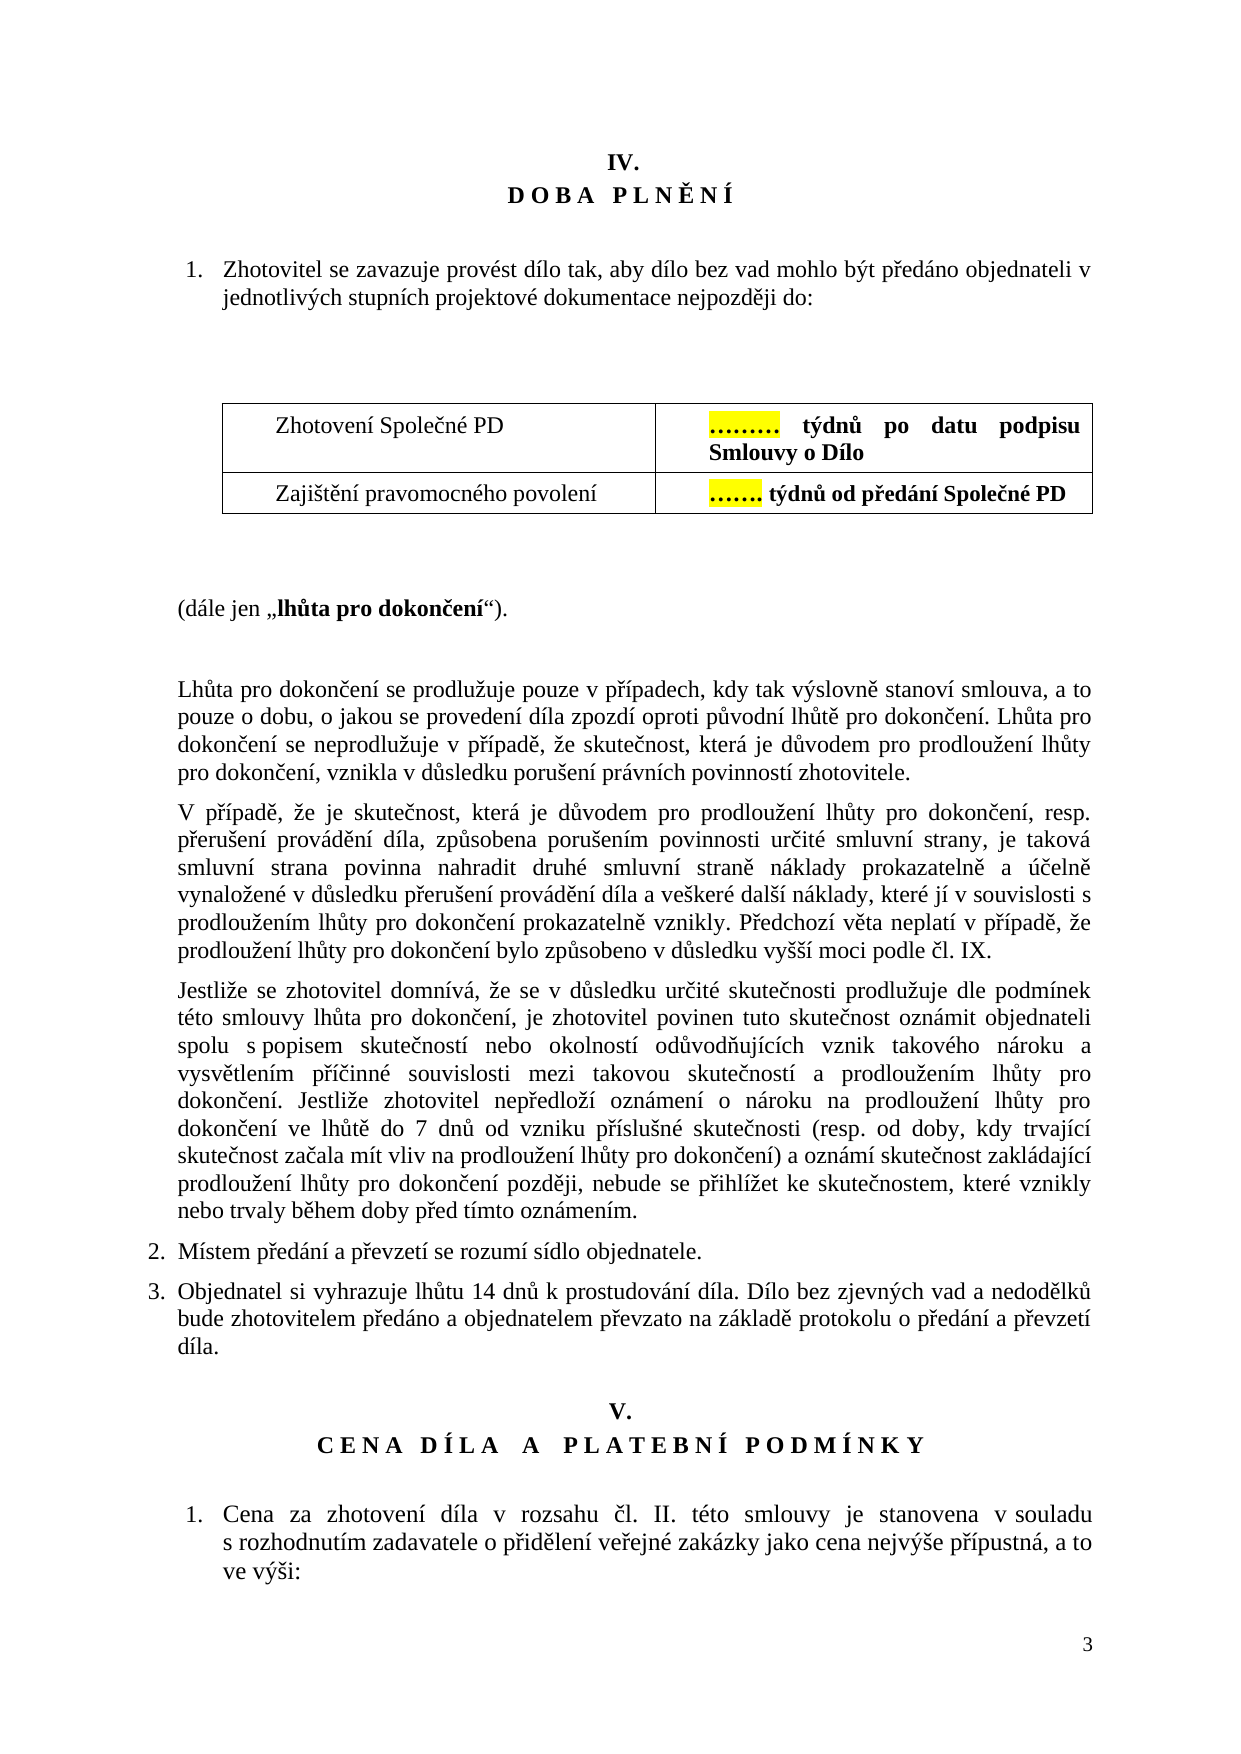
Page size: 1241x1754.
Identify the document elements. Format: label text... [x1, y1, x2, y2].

text C E N A D Í L A A P L A T E B N Í P O D M Í N K Y [148, 1431, 1093, 1458]
table_header ……… týdnů po datu podpisu Smlouvy o Dílo [656, 404, 1092, 472]
text Lhůta pro dokončení se prodlužuje pouze v případech, kdy tak výslovně stanoví smlouva, a to pouze o dobu, o jakou se provedení díla zpozdí oproti původní lhůtě pro dokončení. Lhůta pro dokončení se neprodlužuje v případě, že skutečnost, která je důvodem pro prodloužení lhůty pro dokončení, vznikla v důsledku porušení právních povinností zhotovitele. [177, 675, 1093, 785]
text (dále jen „lhůta pro dokončení“). [177, 594, 1093, 622]
list Cena za zhotovení díla v rozsahu čl. II. této smlouvy je stanovena v souladu s rozhodnutím zadavatele o přidělení veřejné zakázky jako cena nejvýše přípustná, a to ve výši: [185, 1499, 1093, 1585]
list Zhotovitel se zavazuje provést dílo tak, aby dílo bez vad mohlo být předáno objednateli v jednotlivých stupních projektové dokumentace nejpozději do: [185, 255, 1093, 311]
text 3. Objednatel si vyhrazuje lhůtu 14 dnů k prostudování díla. Dílo bez zjevných vad a nedodělků bude zhotovitelem předáno a objednatelem převzato na základě protokolu o předání a převzetí díla. [148, 1277, 1093, 1359]
table_header Zhotovení Společné PD [223, 404, 655, 472]
text Jestliže se zhotovitel domnívá, že se v důsledku určité skutečnosti prodlužuje dle podmínek této smlouvy lhůta pro dokončení, je zhotovitel povinen tuto skutečnost oznámit objednateli spolu s popisem skutečností nebo okolností odůvodňujících vznik takového nároku a vysvětlením příčinné souvislosti mezi takovou skutečností a prodloužením lhůty pro dokončení. Jestliže zhotovitel nepředloží oznámení o nároku na prodloužení lhůty pro dokončení ve lhůtě do 7 dnů od vzniku příslušné skutečnosti (resp. od doby, kdy trvající skutečnost začala mít vliv na prodloužení lhůty pro dokončení) a oznámí skutečnost zakládající prodloužení lhůty pro dokončení později, nebude se přihlížet ke skutečnostem, které vznikly nebo trvaly během doby před tímto oznámením. [177, 976, 1093, 1224]
text 2. Místem předání a převzetí se rozumí sídlo objednatele. [148, 1237, 1093, 1264]
text V případě, že je skutečnost, která je důvodem pro prodloužení lhůty pro dokončení, resp. přerušení provádění díla, způsobena porušením povinnosti určité smluvní strany, je taková smluvní strana povinna nahradit druhé smluvní straně náklady prokazatelně a účelně vynaložené v důsledku přerušení provádění díla a veškeré další náklady, které jí v souvislosti s prodloužením lhůty pro dokončení prokazatelně vznikly. Předchozí věta neplatí v případě, že prodloužení lhůty pro dokončení bylo způsobeno v důsledku vyšší moci podle čl. IX. [177, 798, 1093, 963]
table_cell Zajištění pravomocného povolení [223, 473, 655, 513]
text D O B A P L N Ě N Í [148, 181, 1093, 209]
text IV. [148, 148, 1093, 175]
table_cell ……. týdnů od předání Společné PD [656, 473, 1092, 513]
text V. [148, 1397, 1093, 1425]
